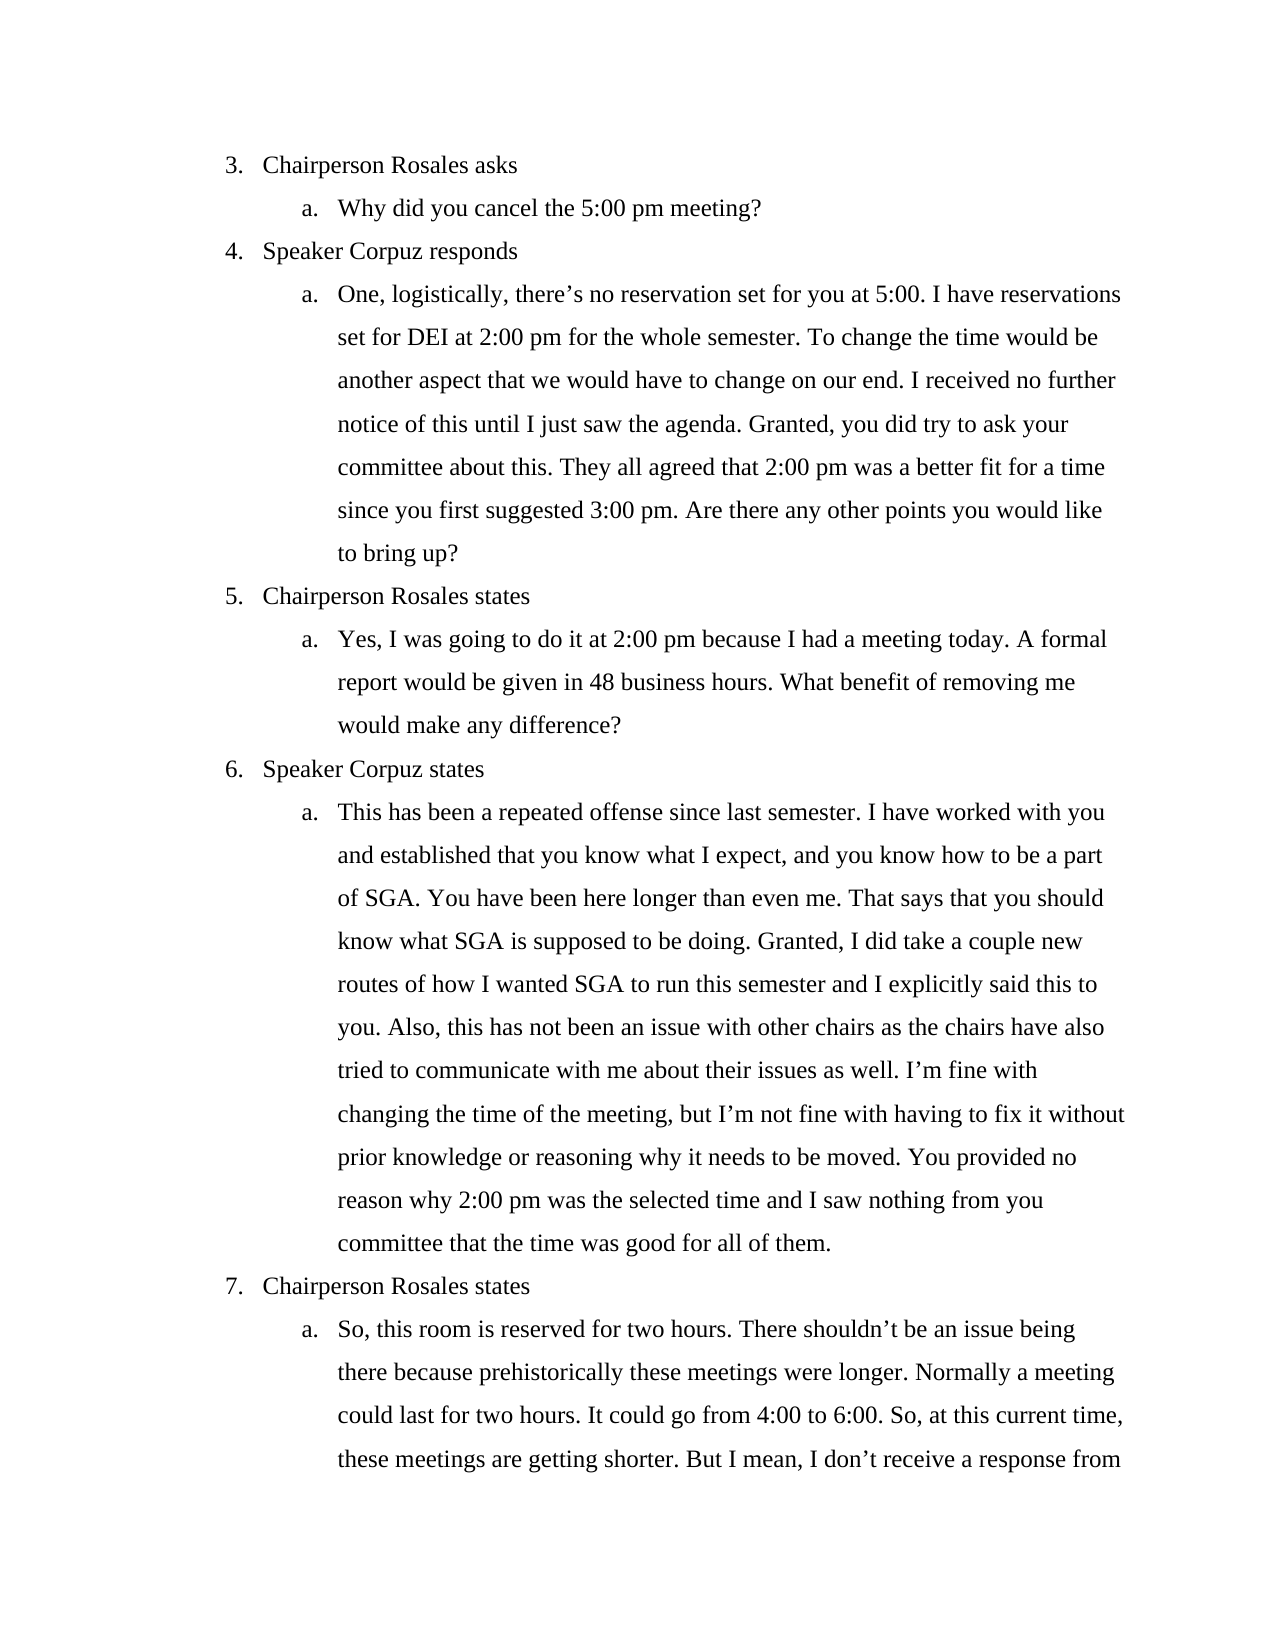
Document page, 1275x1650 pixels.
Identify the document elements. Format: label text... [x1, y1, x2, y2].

list Speaker Corpuz states [225, 754, 1125, 782]
list Why did you cancel the 5:00 pm meeting? [319, 193, 1125, 222]
list One, logistically, there’s no reservation set for you at 5:00. I have reservations set for DEI at 2:00 pm for the whole semester. To change the time would be another aspect that we would have to change on our end. I received no further notice of this until I just saw the agenda. Granted, you did try to ask your committee about this. They all agreed that 2:00 pm was a better fit for a time since you first suggested 3:00 pm. Are there any other points you would like to bring up? [319, 279, 1125, 567]
list Yes, I was going to do it at 2:00 pm because I had a meeting today. A formal report would be given in 48 business hours. What benefit of removing me would make any difference? [319, 624, 1125, 739]
list Speaker Corpuz responds [225, 236, 1125, 265]
list Chairperson Rosales states [225, 581, 1125, 610]
list Chairperson Rosales states [225, 1271, 1125, 1300]
list This has been a repeated offense since last semester. I have worked with you and established that you know what I expect, and you know how to be a part of SGA. You have been here longer than even me. That says that you should know what SGA is supposed to be doing. Granted, I did take a couple new routes of how I wanted SGA to run this semester and I explicitly said this to you. Also, this has not been an issue with other chairs as the chairs have also tried to communicate with me about their issues as well. I’m fine with changing the time of the meeting, but I’m not fine with having to fix it without prior knowledge or reasoning why it needs to be moved. You provided no reason why 2:00 pm was the selected time and I saw nothing from you committee that the time was good for all of them. [319, 797, 1125, 1257]
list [319, 1314, 1125, 1472]
list Chairperson Rosales asks [225, 150, 1125, 179]
